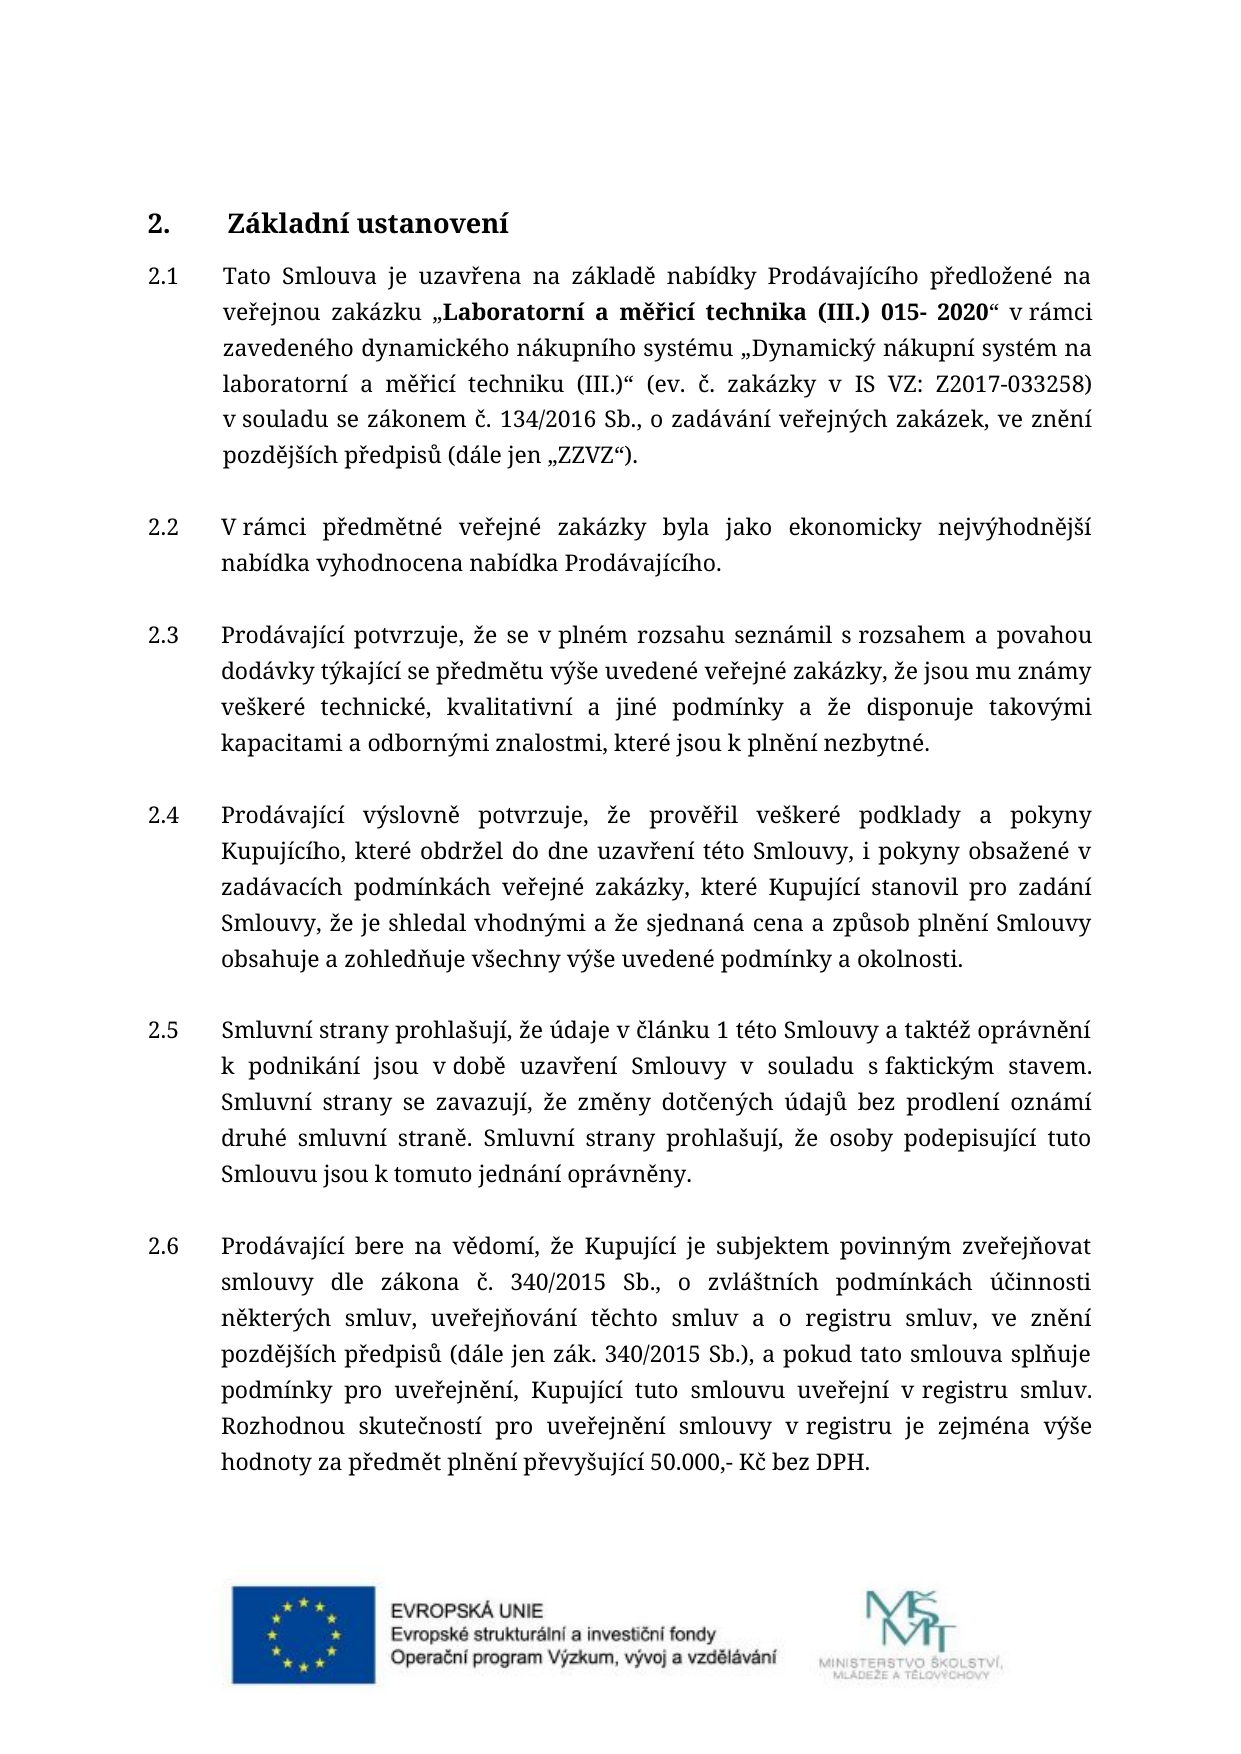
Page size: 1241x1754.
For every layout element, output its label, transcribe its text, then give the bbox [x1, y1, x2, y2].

picture [160, 1538, 1081, 1720]
text 2. Základní ustanovení [148, 205, 1093, 242]
text 2.4 Prodávající výslovně potvrzuje, že prověřil veškeré podklady a pokyny Kupujícího, které obdržel do dne uzavření této Smlouvy, i pokyny obsažené v zadávacích podmínkách veřejné zakázky, které Kupující stanovil pro zadání Smlouvy, že je shledal vhodnými a že sjednaná cena a způsob plnění Smlouvy obsahuje a zohledňuje všechny výše uvedené podmínky a okolnosti. [148, 799, 1093, 974]
text 2.3 Prodávající potvrzuje, že se v plném rozsahu seznámil s rozsahem a povahou dodávky týkající se předmětu výše uvedené veřejné zakázky, že jsou mu známy veškeré technické, kvalitativní a jiné podmínky a že disponuje takovými kapacitami a odbornými znalostmi, které jsou k plnění nezbytné. [148, 619, 1093, 758]
text 2.6 Prodávající bere na vědomí, že Kupující je subjektem povinným zveřejňovat smlouvy dle zákona č. 340/2015 Sb., o zvláštních podmínkách účinnosti některých smluv, uveřejňování těchto smluv a o registru smluv, ve znění pozdějších předpisů (dále jen zák. 340/2015 Sb.), a pokud tato smlouva splňuje podmínky pro uveřejnění, Kupující tuto smlouvu uveřejní v registru smluv. Rozhodnou skutečností pro uveřejnění smlouvy v registru je zejména výše hodnoty za předmět plnění převyšující 50.000,- Kč bez DPH. [148, 1230, 1093, 1477]
text 2.1 Tato Smlouva je uzavřena na základě nabídky Prodávajícího předložené na veřejnou zakázku „Laboratorní a měřicí technika (III.) 015- 2020“ v rámci zavedeného dynamického nákupního systému „Dynamický nákupní systém na laboratorní a měřicí techniku (III.)“ (ev. č. zakázky v IS VZ: Z2017-033258) v souladu se zákonem č. 134/2016 Sb., o zadávání veřejných zakázek, ve znění pozdějších předpisů (dále jen „ZZVZ“). [148, 260, 1093, 471]
text 2.5 Smluvní strany prohlašují, že údaje v článku 1 této Smlouvy a taktéž oprávnění k podnikání jsou v době uzavření Smlouvy v souladu s faktickým stavem. Smluvní strany se zavazují, že změny dotčených údajů bez prodlení oznámí druhé smluvní straně. Smluvní strany prohlašují, že osoby podepisující tuto Smlouvu jsou k tomuto jednání oprávněny. [148, 1014, 1093, 1189]
text 2.2 V rámci předmětné veřejné zakázky byla jako ekonomicky nejvýhodnější nabídka vyhodnocena nabídka Prodávajícího. [148, 511, 1093, 578]
